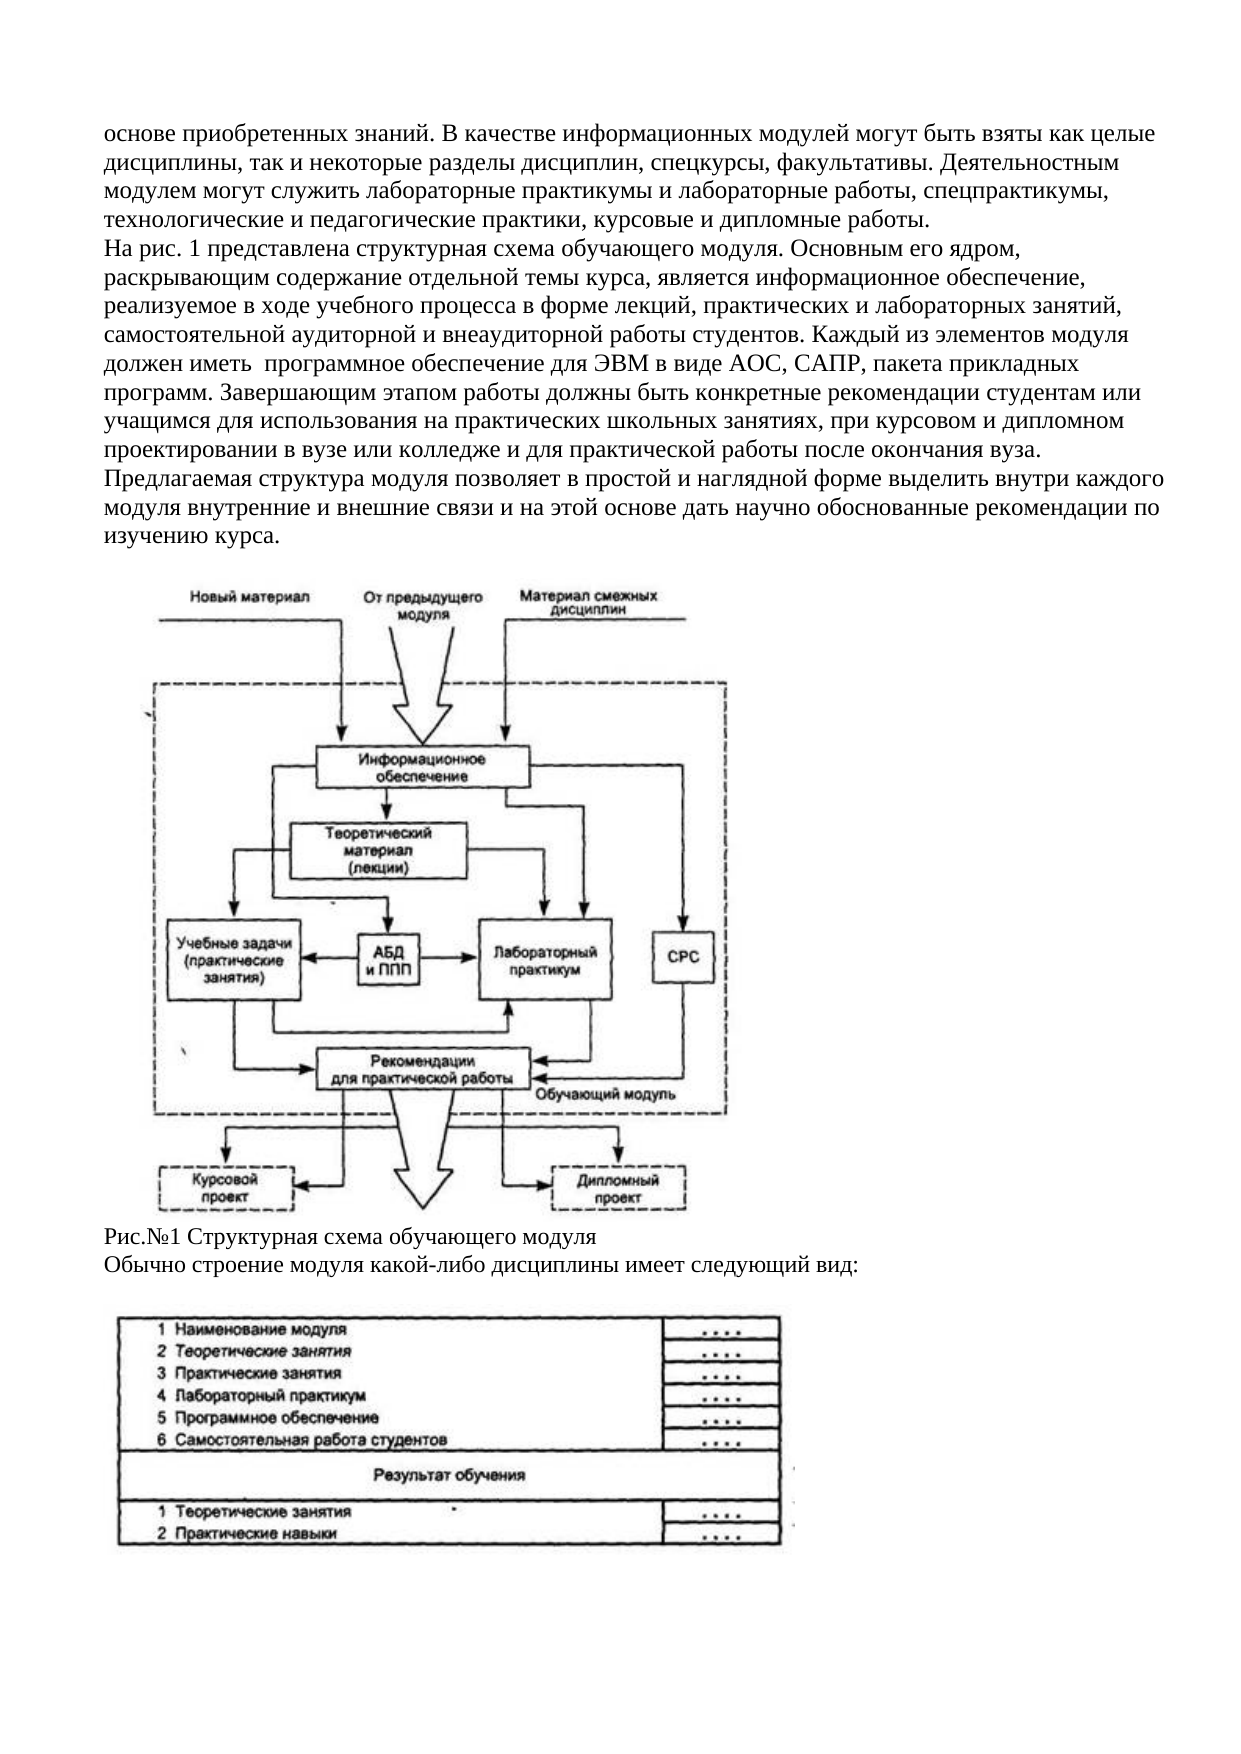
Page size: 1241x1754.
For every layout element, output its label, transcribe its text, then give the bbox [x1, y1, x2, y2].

text На рис. 1 представлена структурная схема обучающего модуля. Основным его ядром, раскрывающим содержание отдельной темы курса, является информационное обеспечение, реализуемое в ходе учебного процесса в форме лекций, практических и лабораторных занятий, самостоятельной аудиторной и внеаудиторной работы студентов. Каждый из элементов модуля должен иметь программное обеспечение для ЭВМ в виде АОС, САПР, пакета прикладных программ. Завершающим этапом работы должны быть конкретные рекомендации студентам или учащимся для использования на практических школьных занятиях, при курсовом и дипломном проектировании в вузе или колледже и для практической работы после окончания вуза. Предлагаемая структура модуля позволяет в простой и наглядной форме выделить внутри каждого модуля внутренние и внешние связи и на этой основе дать научно обоснованные рекомендации по изучению курса. [103, 233, 1167, 549]
text Рис.№1 Структурная схема обучающего модуля [103, 1222, 1167, 1249]
picture [103, 1304, 795, 1558]
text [103, 118, 1167, 176]
text модулем могут служить лабораторные практикумы и лабораторные работы, спецпрактикумы, технологические и педагогические практики, курсовые и дипломные работы. [103, 176, 1167, 233]
text Обычно строение модуля какой-либо дисциплины имеет следующий вид: [103, 1249, 1167, 1277]
picture [103, 578, 757, 1222]
